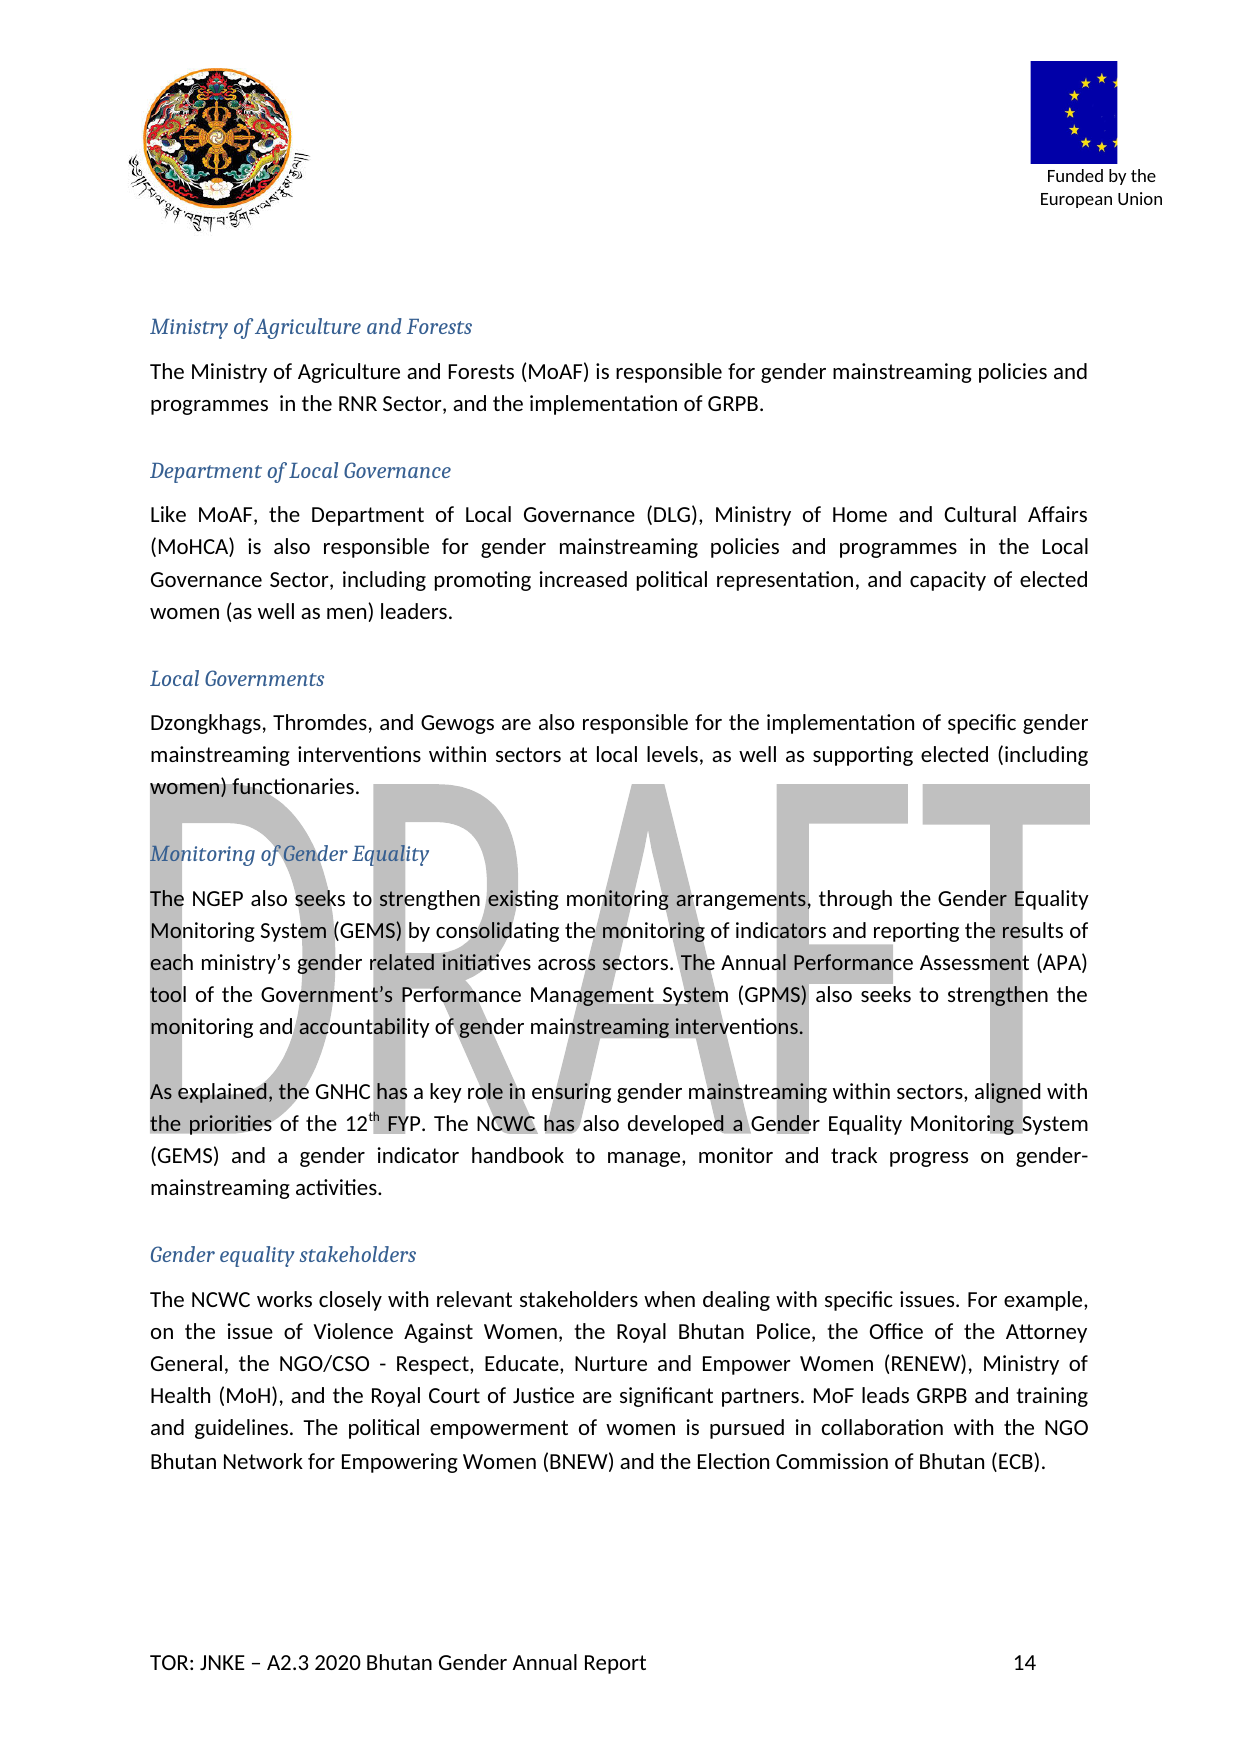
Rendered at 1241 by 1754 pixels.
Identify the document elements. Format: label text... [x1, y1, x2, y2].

text Dzongkhags, Thromdes, and Gewogs are also responsible for the implementation of specific gender mainstreaming interventions within sectors at local levels, as well as supporting elected (including women) functionaries. [150, 708, 1090, 801]
text Like MoAF, the Department of Local Governance (DLG), Ministry of Home and Cultural Affairs (MoHCA) is also responsible for gender mainstreaming policies and programmes in the Local Governance Sector, including promoting increased political representation, and capacity of elected women (as well as men) leaders. [150, 500, 1090, 625]
picture [1030, 61, 1118, 164]
text The NCWC works closely with relevant stakeholders when dealing with specific issues. For example, on the issue of Violence Against Women, the Royal Bhutan Police, the Office of the Attorney General, the NGO/CSO - Respect, Educate, Nurture and Empower Women (RENEW), Ministry of Health (MoH), and the Royal Court of Justice are significant partners. MoF leads GRPB and training and guidelines. The political empowerment of women is pursued in collaboration with the NGO Bhutan Network for Empowering Women (BNEW) and the Election Commission of Bhutan (ECB). [150, 1285, 1090, 1475]
text The Ministry of Agriculture and Forests (MoAF) is responsible for gender mainstreaming policies and programmes in the RNR Sector, and the implementation of GRPB. [150, 357, 1090, 417]
subtitle Ministry of Agriculture and Forests [150, 314, 1090, 341]
picture [127, 61, 313, 236]
text As explained, the GNHC has a key role in ensuring gender mainstreaming within sectors, aligned with the priorities of the 12th FYP. The NCWC has also developed a Gender Equality Monitoring System (GEMS) and a gender indicator handbook to manage, monitor and track progress on gender-mainstreaming activities. [150, 1077, 1090, 1201]
text The NGEP also seeks to strengthen existing monitoring arrangements, through the Gender Equality Monitoring System (GEMS) by consolidating the monitoring of indicators and reporting the results of each ministry’s gender related initiatives across sectors. The Annual Performance Assessment (APA) tool of the Government’s Performance Management System (GPMS) also seeks to strengthen the monitoring and accountability of gender mainstreaming interventions. [150, 884, 1090, 1041]
subtitle Monitoring of Gender Equality [150, 841, 1090, 867]
subtitle Department of Local Governance [150, 458, 1090, 484]
subtitle Gender equality stakeholders [150, 1242, 1090, 1268]
subtitle Local Governments [150, 665, 1090, 692]
